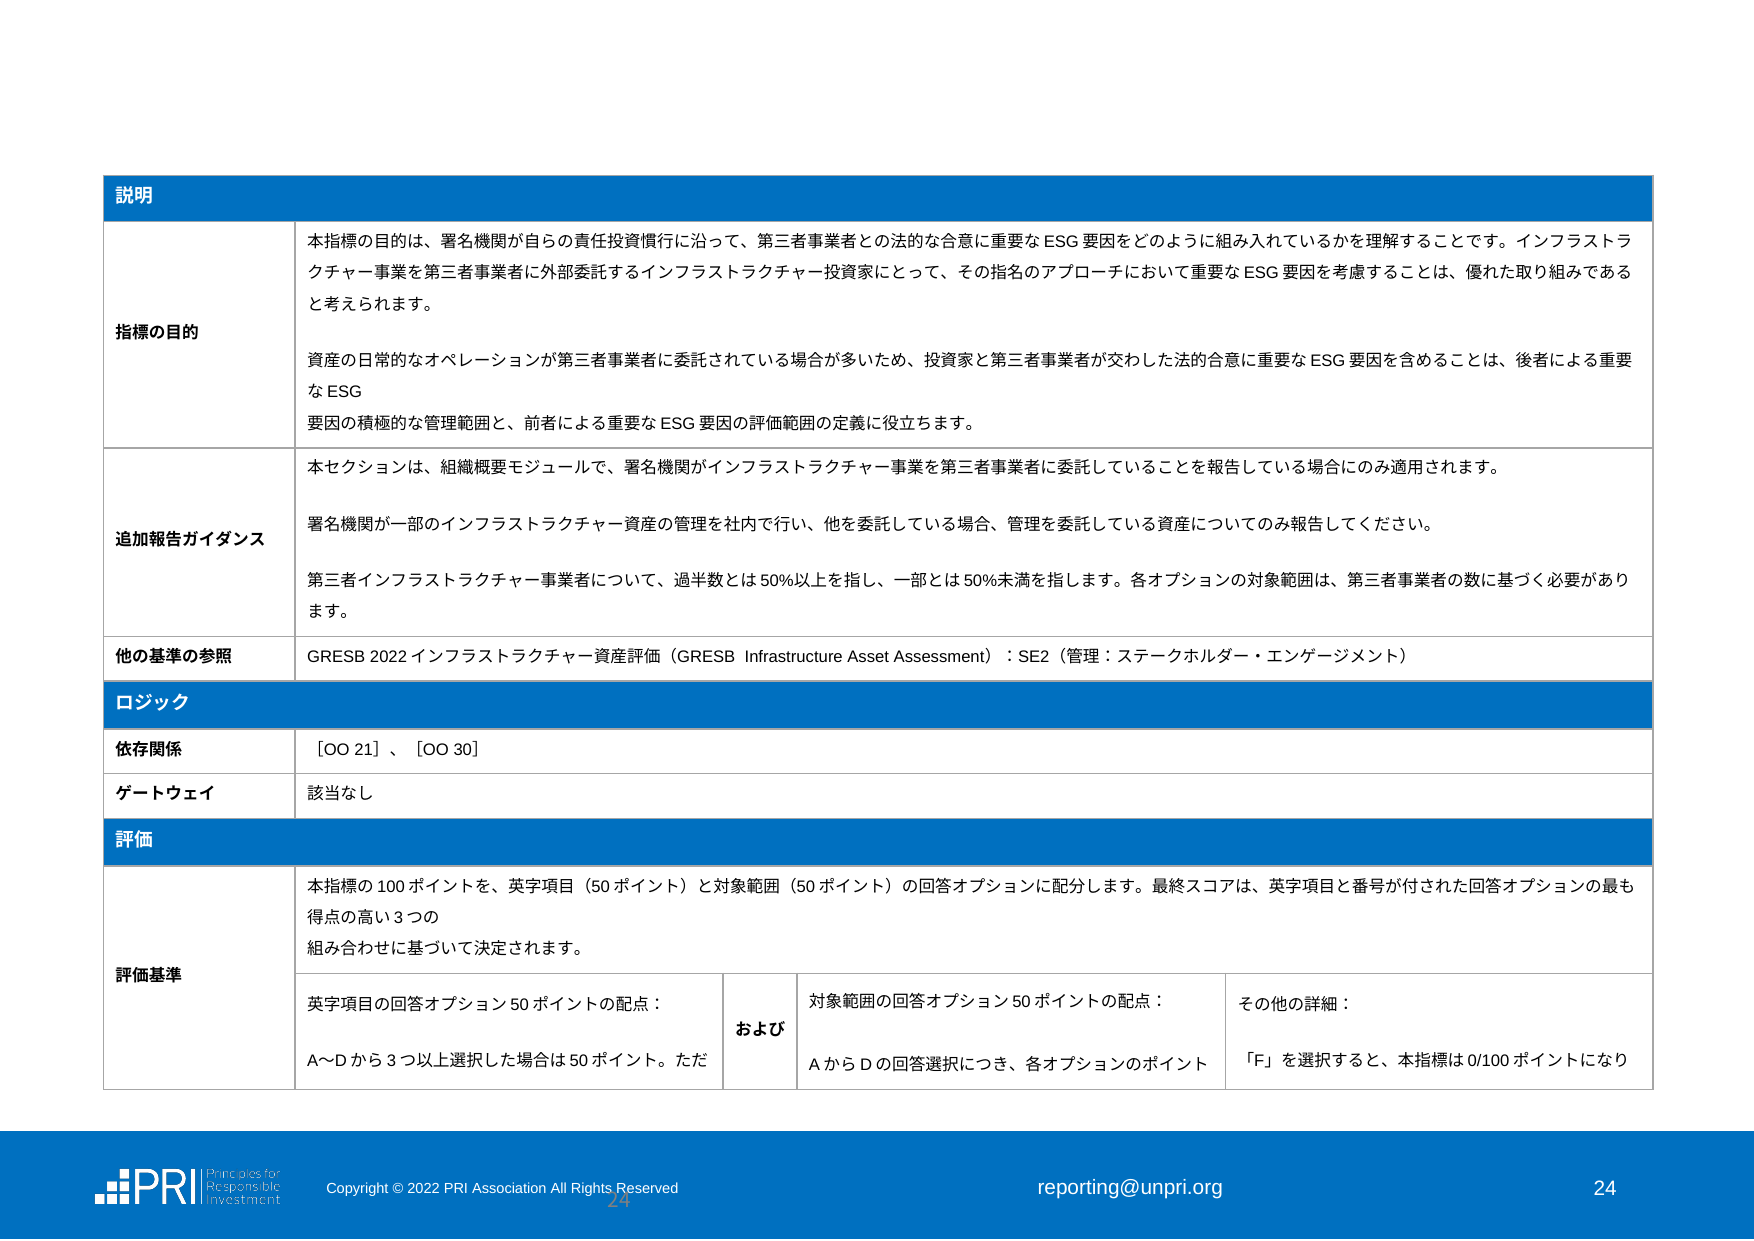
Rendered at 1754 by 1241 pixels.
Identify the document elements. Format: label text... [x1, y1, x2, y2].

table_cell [798, 974, 1225, 1089]
table_cell 該当なし [296, 774, 1652, 817]
table_cell 本セクションは、組織概要モジュールで、署名機関がインフラストラクチャー事業を第三者事業者に委託していることを報告している場合にのみ適用されます。 署名機関が一部のインフラストラクチャー資産の管理を社内で行い、他を委託している場合、管理を委託している資産についてのみ報告してください。 第三者インフラストラクチャー事業者について、過半数とは50%以上を指し、一部とは50%未満を指します。各オプションの対象範囲は、第三者事業者の数に基づく必要があります。 [296, 449, 1652, 636]
picture [92, 1166, 282, 1207]
table_cell 追加報告ガイダンス [104, 449, 294, 636]
table_cell GRESB 2022インフラストラクチャー資産評価（GRESB Infrastructure Asset Assessment）：SE2（管理：ステークホルダー・エンゲージメント） [296, 637, 1652, 680]
table_cell および [724, 974, 796, 1089]
table_cell 依存関係 [104, 730, 294, 773]
table_cell 本指標の100ポイントを、英字項目（50ポイント）と対象範囲（50ポイント）の回答オプションに配分します。最終スコアは、英字項目と番号が付された回答オプションの最も得点の高い3つの 組み合わせに基づいて決定されます。 [296, 867, 1652, 972]
table_cell 本指標の目的は、署名機関が自らの責任投資慣行に沿って、第三者事業者との法的な合意に重要なESG要因をどのように組み入れているかを理解することです。インフラストラクチャー事業を第三者事業者に外部委託するインフラストラクチャー投資家にとって、その指名のアプローチにおいて重要なESG要因を考慮することは、優れた取り組みであると考えられます。 資産の日常的なオペレーションが第三者事業者に委託されている場合が多いため、投資家と第三者事業者が交わした法的合意に重要なESG要因を含めることは、後者による重要なESG 要因の積極的な管理範囲と、前者による重要なESG要因の評価範囲の定義に役立ちます。 [296, 222, 1652, 447]
table_cell ［OO 21］、［OO 30］ [296, 730, 1652, 773]
table_cell 評価 [104, 819, 1652, 865]
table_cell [1226, 974, 1652, 1089]
table_cell ロジック [104, 682, 1652, 728]
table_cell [296, 974, 722, 1089]
table_cell ゲートウェイ [104, 774, 294, 817]
table_cell 評価基準 [104, 867, 294, 1089]
table_cell 他の基準の参照 [104, 637, 294, 680]
table_cell 指標の目的 [104, 222, 294, 447]
table_cell 説明 [104, 176, 1652, 221]
